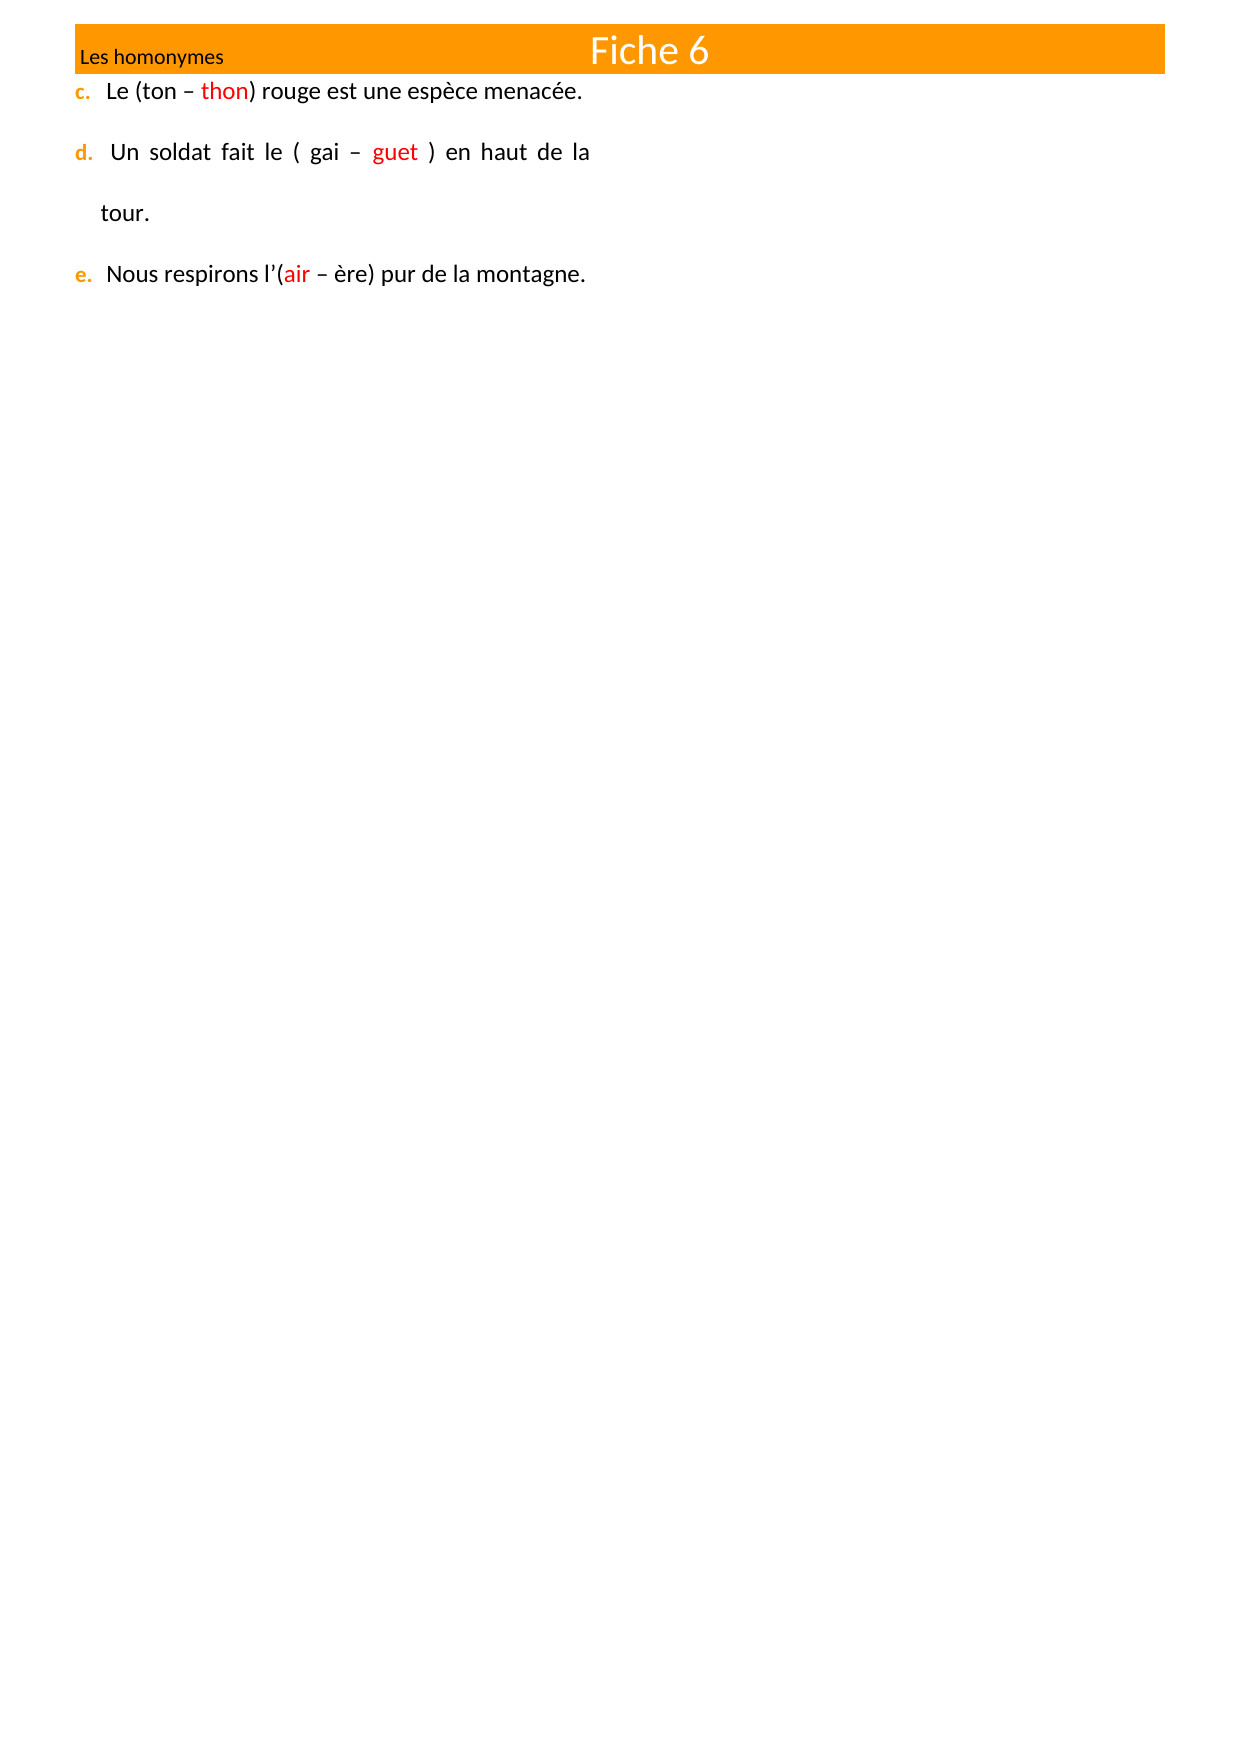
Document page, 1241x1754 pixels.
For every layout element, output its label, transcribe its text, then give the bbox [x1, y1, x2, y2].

list Nous respirons l’(air – ère) pur de la montagne. [75, 258, 591, 289]
list Le (ton – thon) rouge est une espèce menacée. [75, 75, 591, 106]
list Un soldat fait le ( gai – guet ) en haut de la tour. [75, 136, 591, 228]
